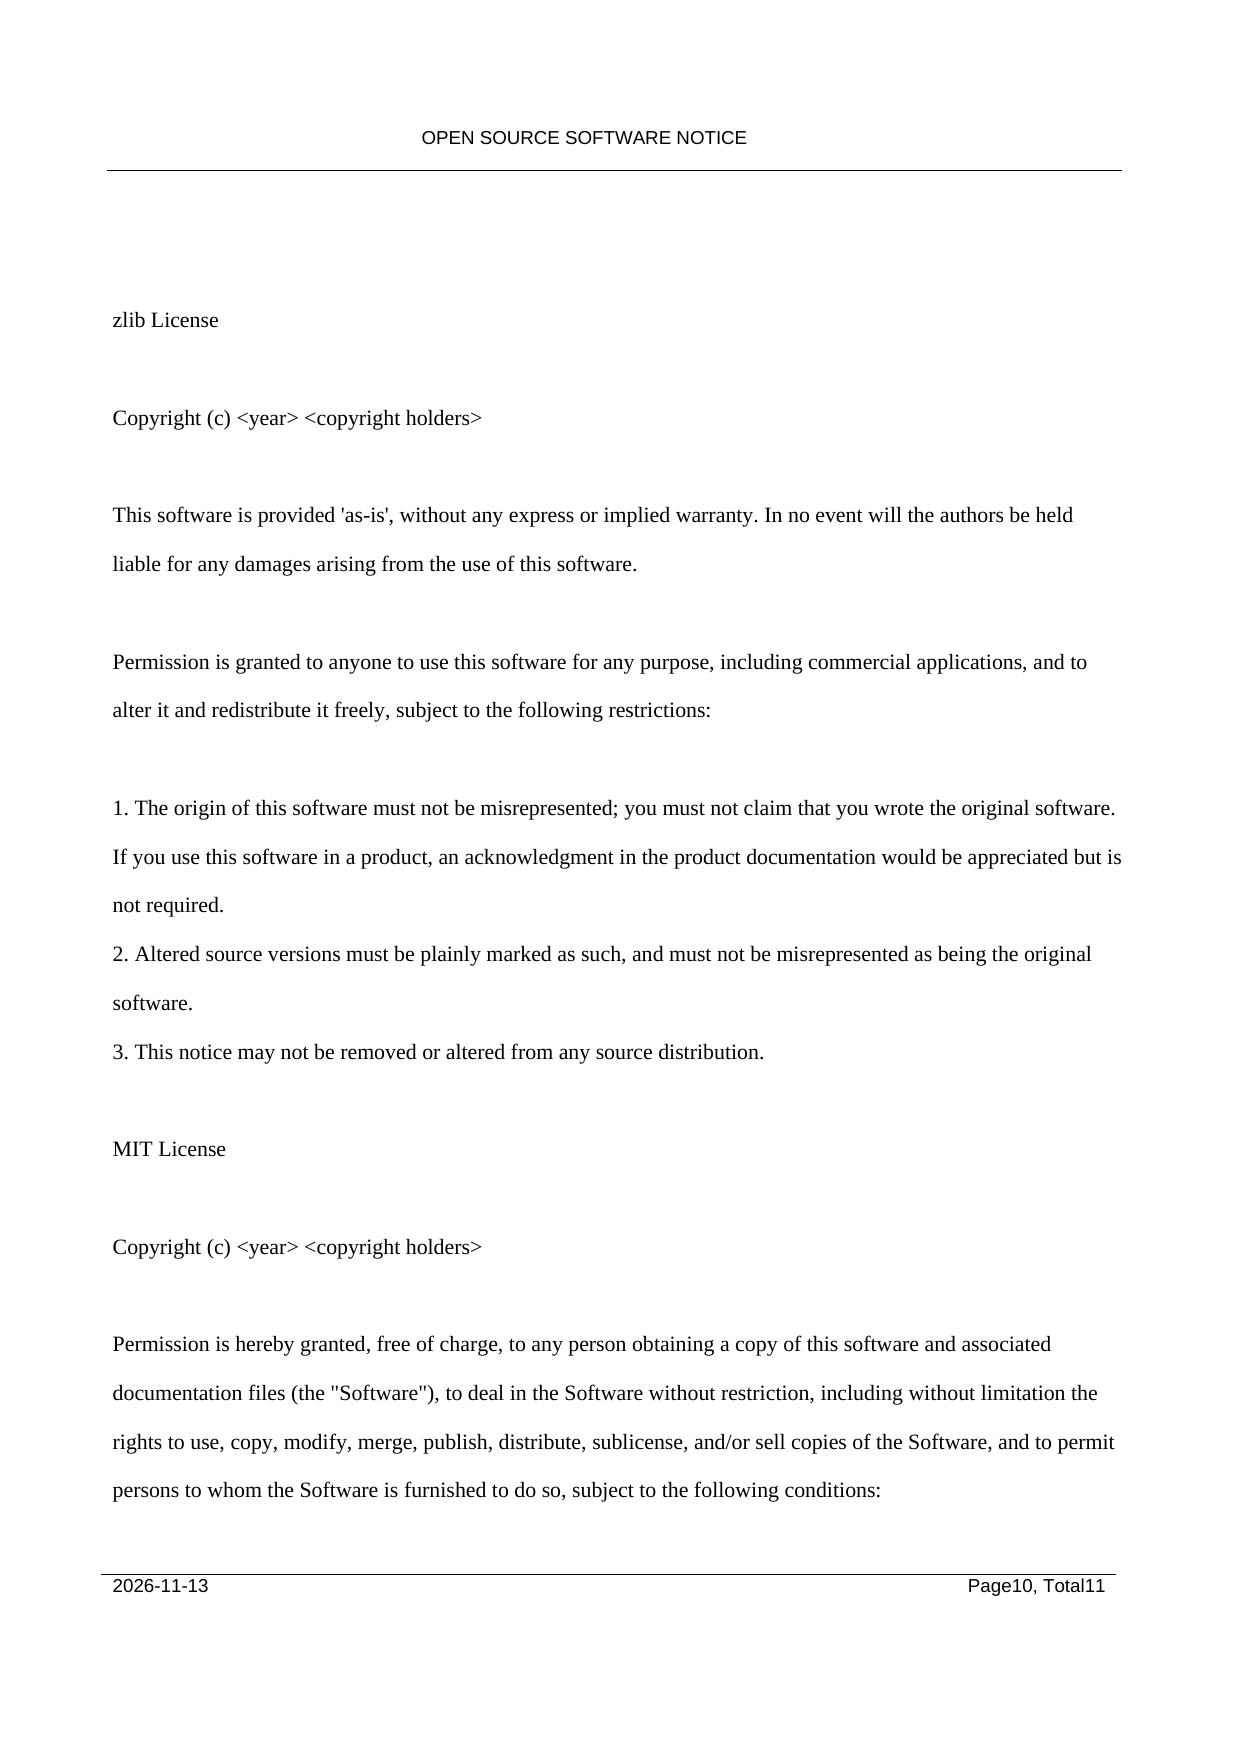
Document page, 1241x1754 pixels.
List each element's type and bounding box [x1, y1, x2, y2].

text [112, 206, 1128, 1506]
